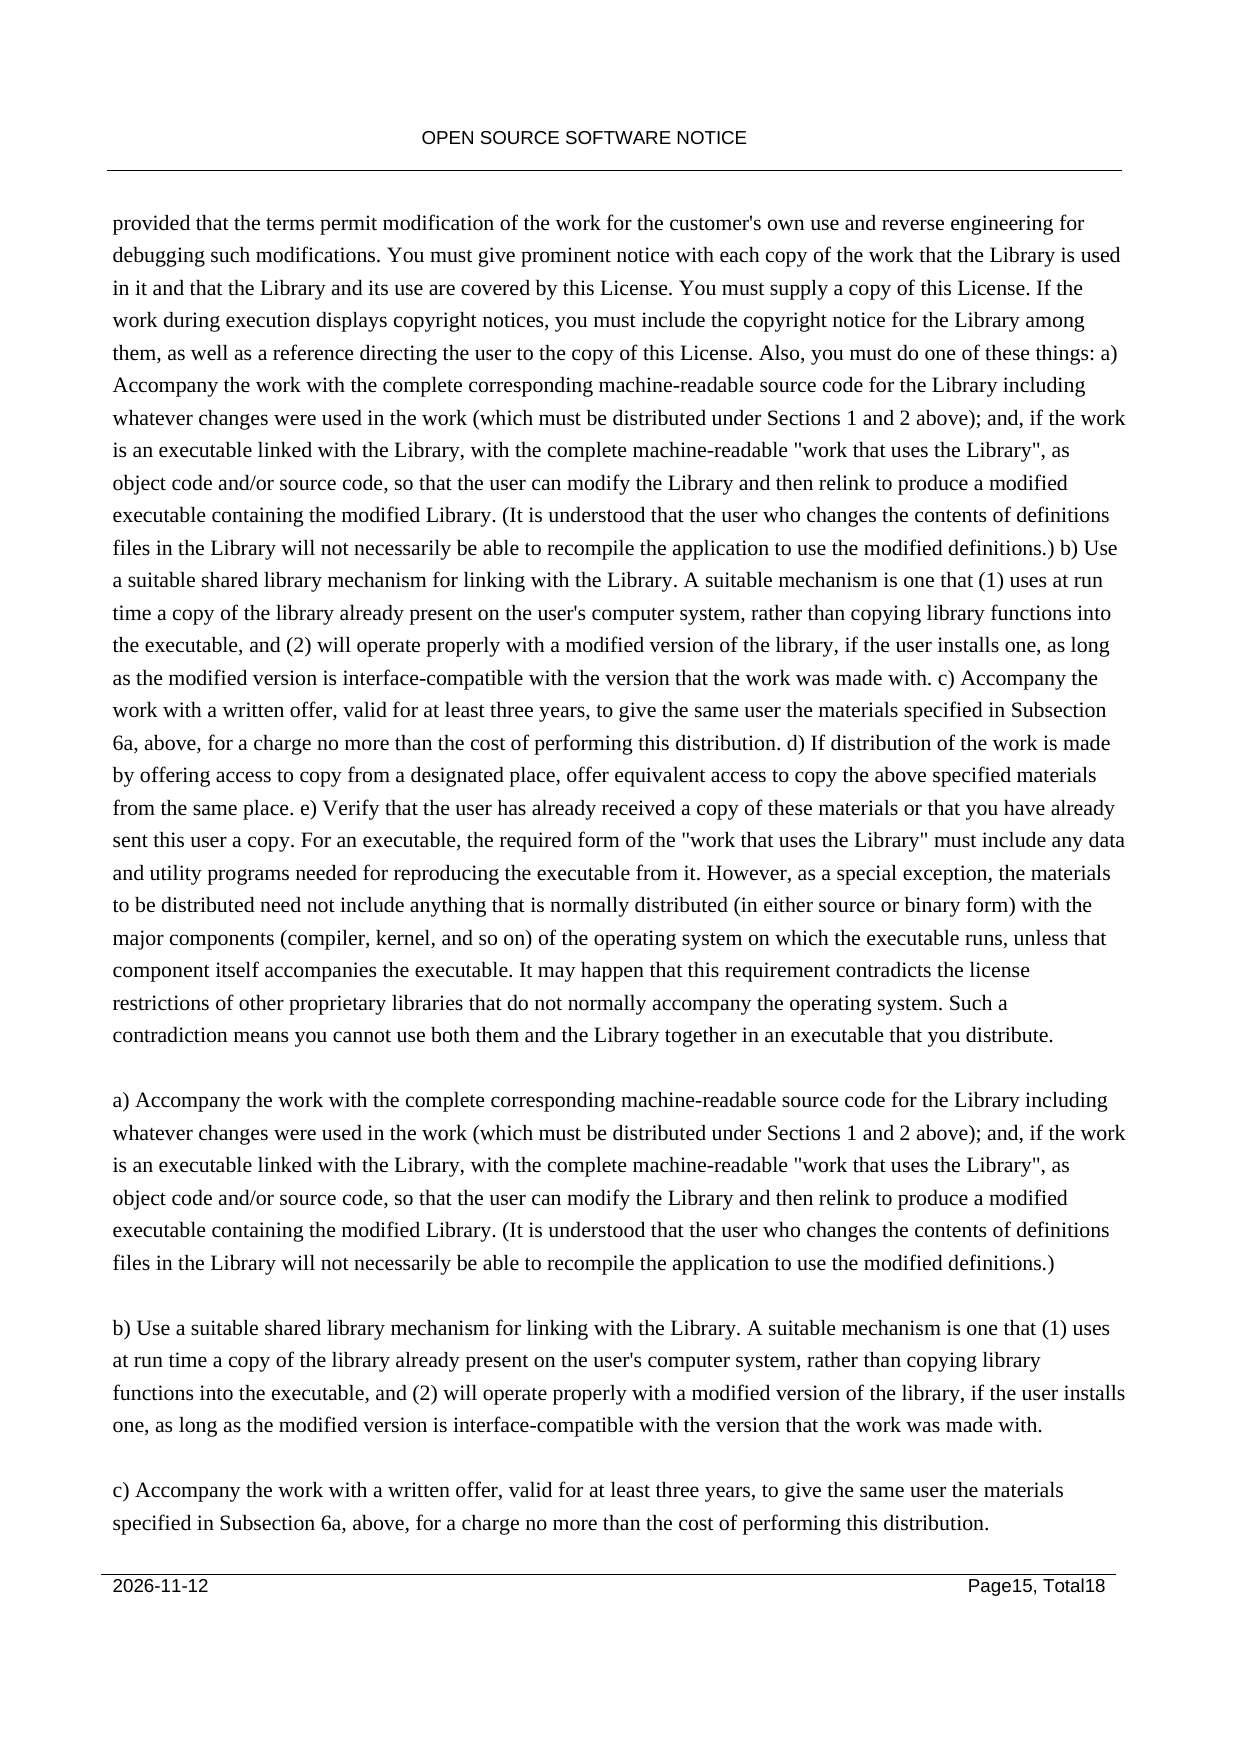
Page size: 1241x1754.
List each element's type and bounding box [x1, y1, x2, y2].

text [112, 206, 1128, 1539]
